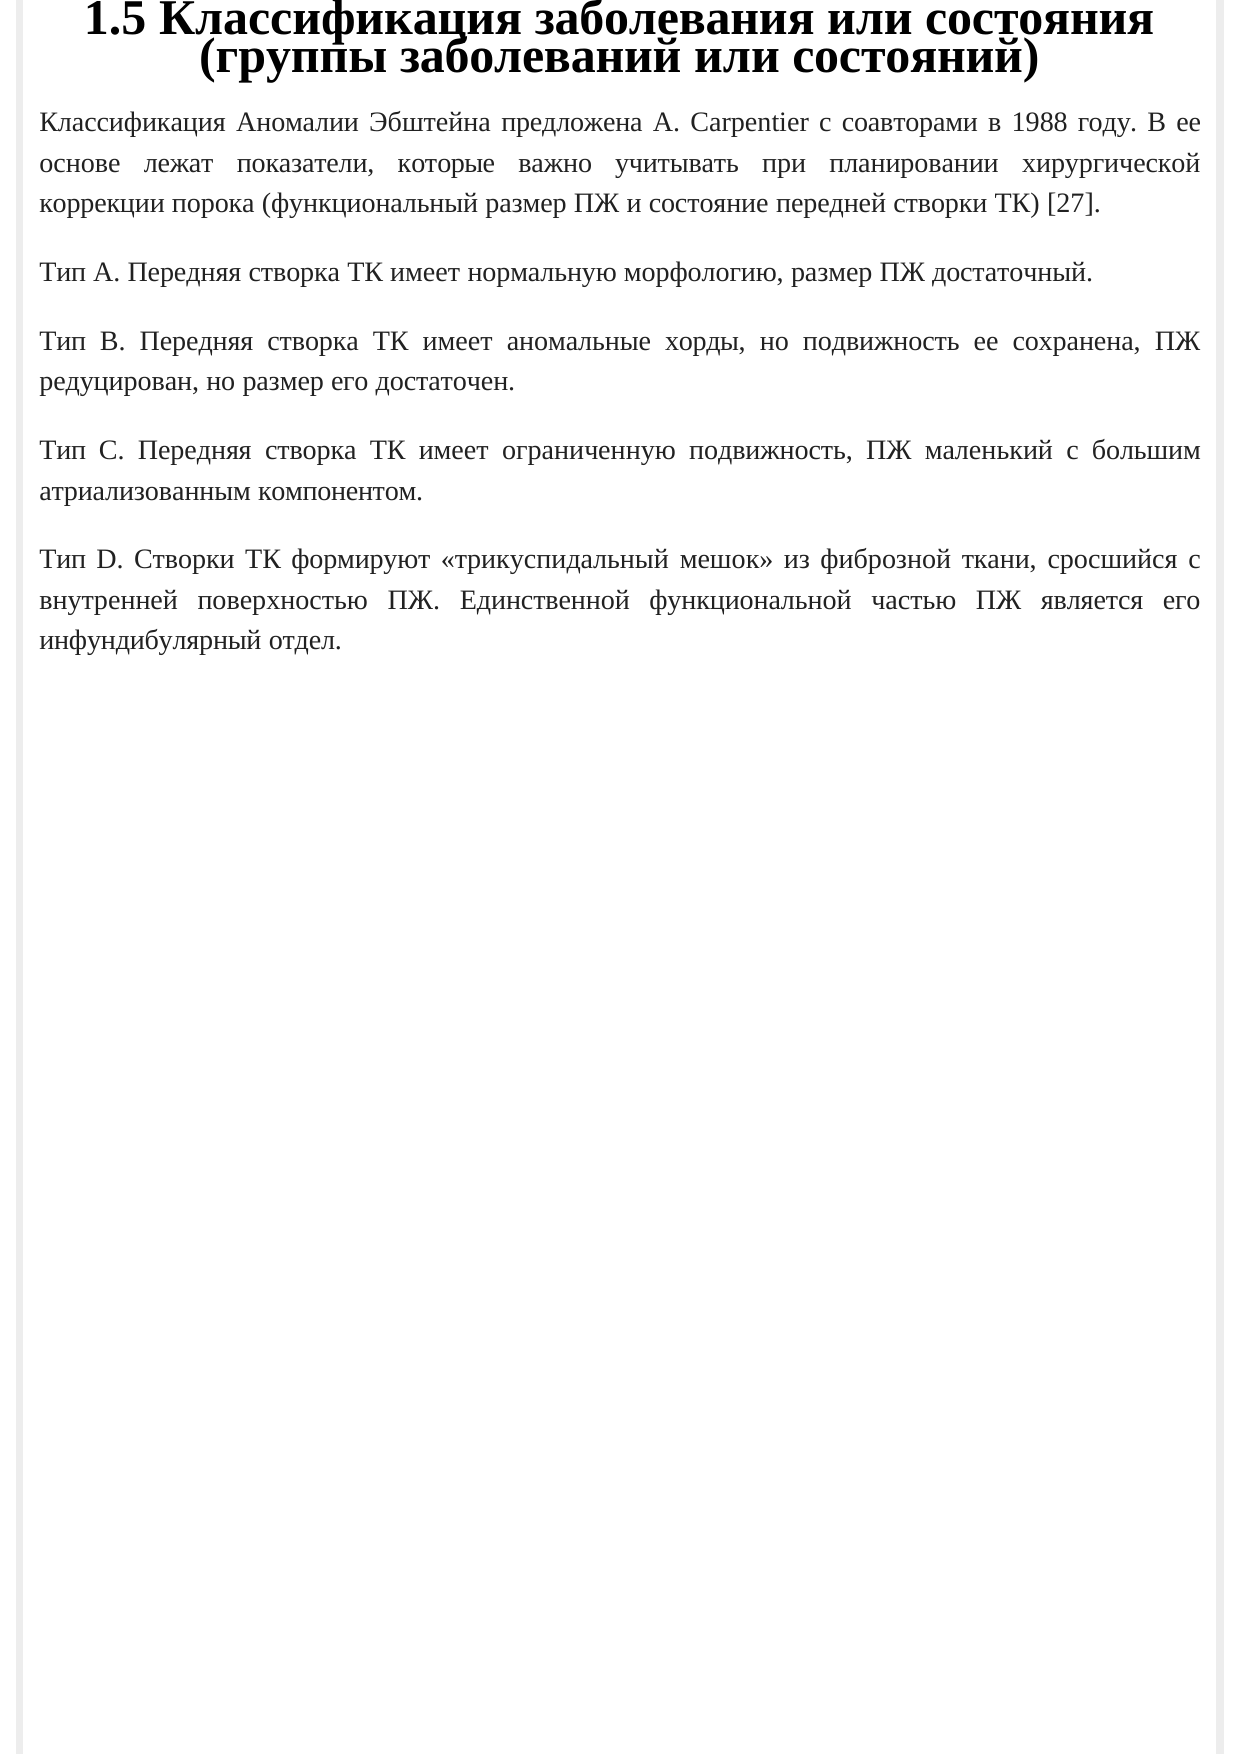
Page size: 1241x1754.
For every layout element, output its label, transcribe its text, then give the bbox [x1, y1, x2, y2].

text Тип В. Передняя створка ТК имеет аномальные хорды, но подвижность ее сохранена, ПЖ редуцирован, но размер его достаточен. [39, 324, 1201, 397]
text Тип С. Передняя створка ТК имеет ограниченную подвижность, ПЖ маленький с большим атриализованным компонентом. [39, 433, 1201, 506]
text Тип D. Створки ТК формируют «трикуспидальный мешок» из фиброзной ткани, сросшийся с внутренней поверхностью ПЖ. Единственной функциональной частью ПЖ является его инфундибулярный отдел. [39, 542, 1201, 656]
subtitle Классификация заболевания или состояния (группы заболеваний или состояний) [84, 3, 1157, 83]
text Тип А. Передняя створка ТК имеет нормальную морфологию, размер ПЖ достаточный. [39, 255, 1236, 287]
text Классификация Аномалии Эбштейна предложена А. Carpentier с соавторами в 1988 году. В ее основе лежат показатели, которые важно учитывать при планировании хирургической коррекции порока (функциональный размер ПЖ и состояние передней створки ТК) [27]. [39, 105, 1201, 219]
